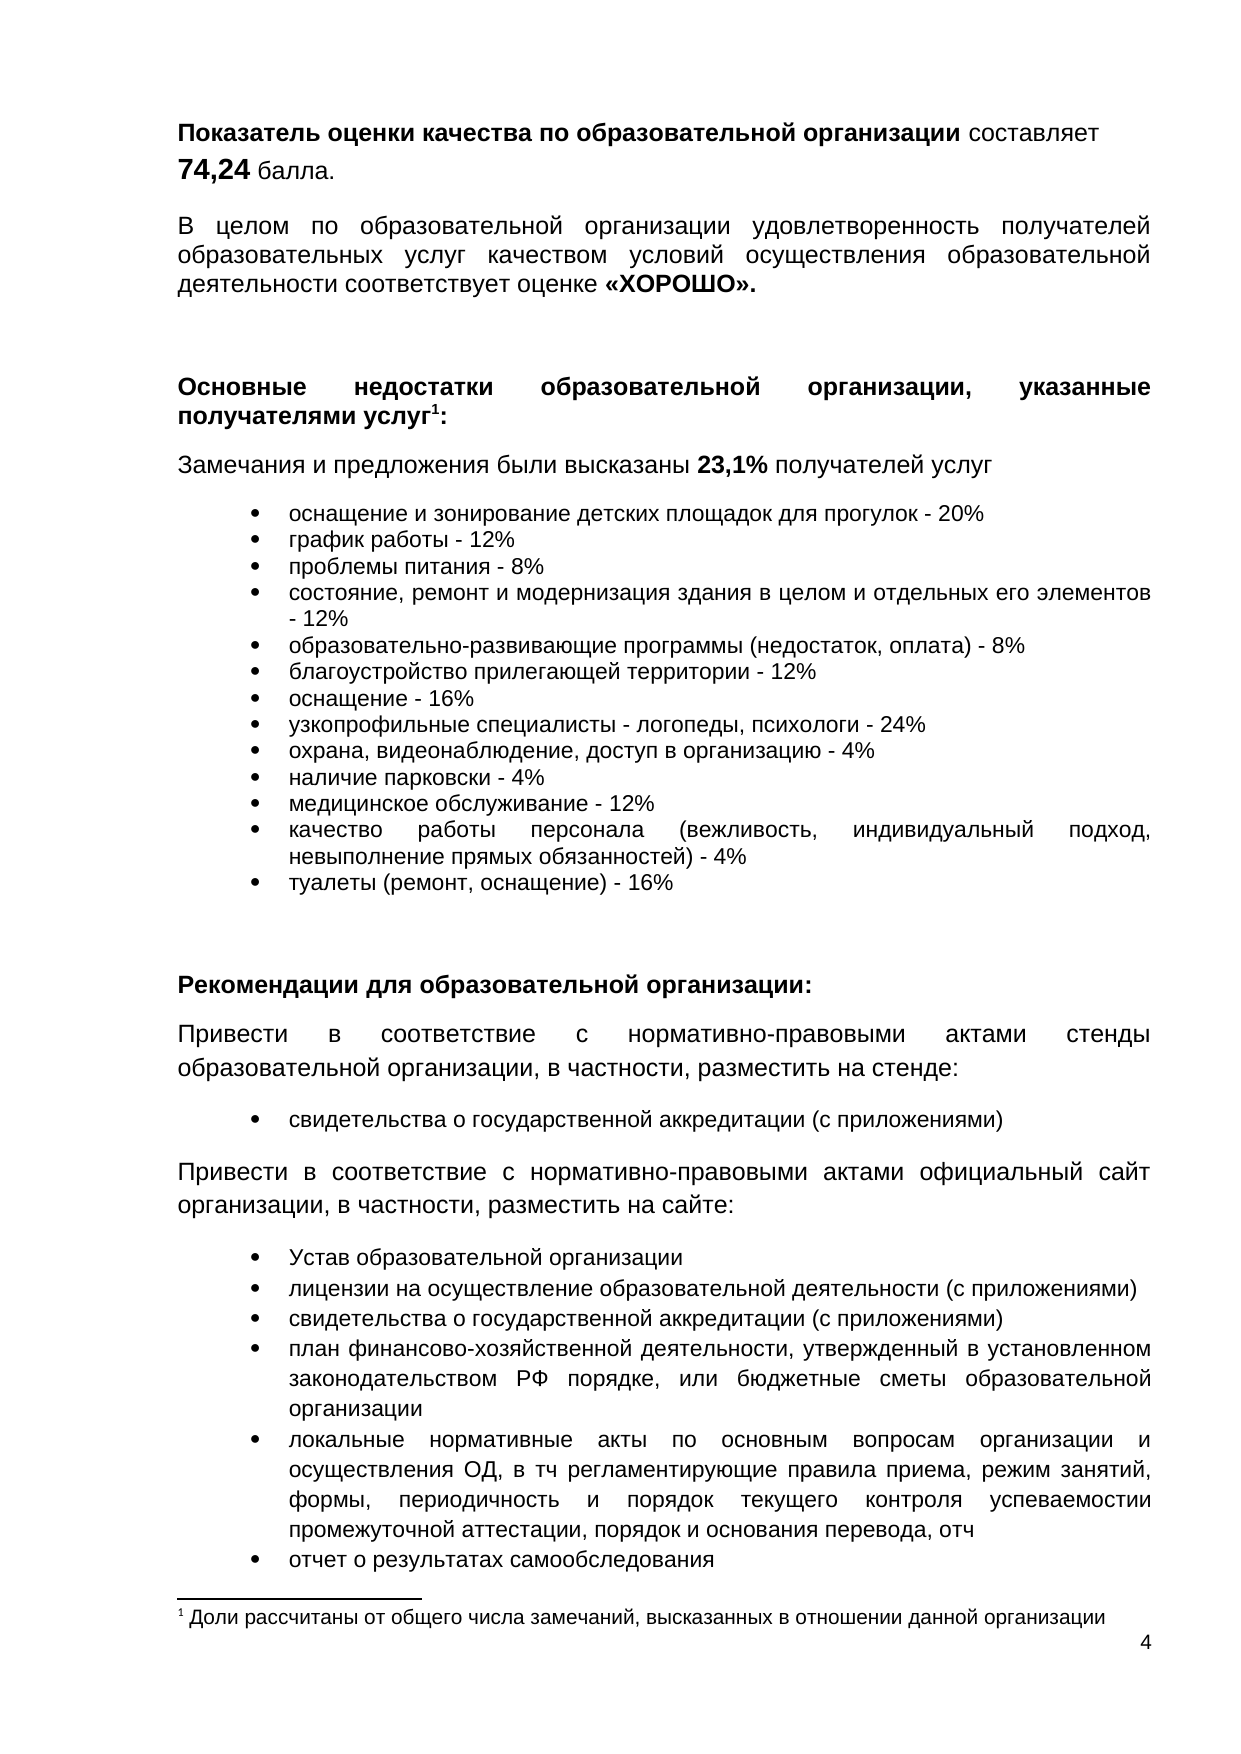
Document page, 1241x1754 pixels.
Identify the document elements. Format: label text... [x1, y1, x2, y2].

list образовательно-развивающие программы (недостаток, оплата) - 8% [251, 632, 1152, 658]
list охрана, видеонаблюдение, доступ в организацию - 4% [251, 737, 1152, 763]
text Рекомендации для образовательной организации: [177, 970, 1152, 999]
text Замечания и предложения были высказаны 23,1% получателей услуг [177, 450, 1152, 479]
text Привести в соответствие с нормативно-правовыми актами официальный сайт организации, в частности, разместить на сайте: [177, 1157, 1152, 1219]
list свидетельства о государственной аккредитации (с приложениями) [251, 1305, 1152, 1331]
list состояние, ремонт и модернизация здания в целом и отдельных его элементов - 12% [251, 579, 1152, 632]
list медицинское обслуживание - 12% [251, 790, 1152, 816]
list туалеты (ремонт, оснащение) - 16% [251, 869, 1152, 895]
list свидетельства о государственной аккредитации (с приложениями) [251, 1106, 1152, 1133]
list график работы - 12% [251, 526, 1152, 553]
list качество работы персонала (вежливость, индивидуальный подход, невыполнение прямых обязанностей) - 4% [251, 816, 1152, 869]
text Привести в соответствие с нормативно-правовыми актами стенды образовательной организации, в частности, разместить на стенде: [177, 1019, 1152, 1081]
list Устав образовательной организации [251, 1244, 1152, 1271]
text Показатель оценки качества по образовательной организации составляет 74,24 балла. [177, 118, 1152, 185]
text В целом по образовательной организации удовлетворенность получателей образовательных услуг качеством условий осуществления образовательной деятельности соответствует оценке «ХОРОШО». [177, 211, 1152, 297]
list проблемы питания - 8% [251, 553, 1152, 579]
list локальные нормативные акты по основным вопросам организации и осуществления ОД, в тч регламентирующие правила приема, режим занятий, формы, периодичность и порядок текущего контроля успеваемостии промежуточной аттестации, порядок и основания перевода, отч [251, 1426, 1152, 1542]
list наличие парковски - 4% [251, 763, 1152, 790]
list отчет о результатах самообследования [251, 1546, 1152, 1573]
text Основные недостатки образовательной организации, указанные получателями услуг: [177, 372, 1152, 429]
list план финансово-хозяйственной деятельности, утвержденный в установленном законодательством РФ порядке, или бюджетные сметы образовательной организации [251, 1335, 1152, 1422]
list оснащение - 16% [251, 684, 1152, 711]
list узкопрофильные специалисты - логопеды, психологи - 24% [251, 711, 1152, 737]
list оснащение и зонирование детских площадок для прогулок - 20% [251, 500, 1152, 526]
list лицензии на осуществление образовательной деятельности (с приложениями) [251, 1274, 1152, 1301]
list благоустройство прилегающей территории - 12% [251, 658, 1152, 684]
